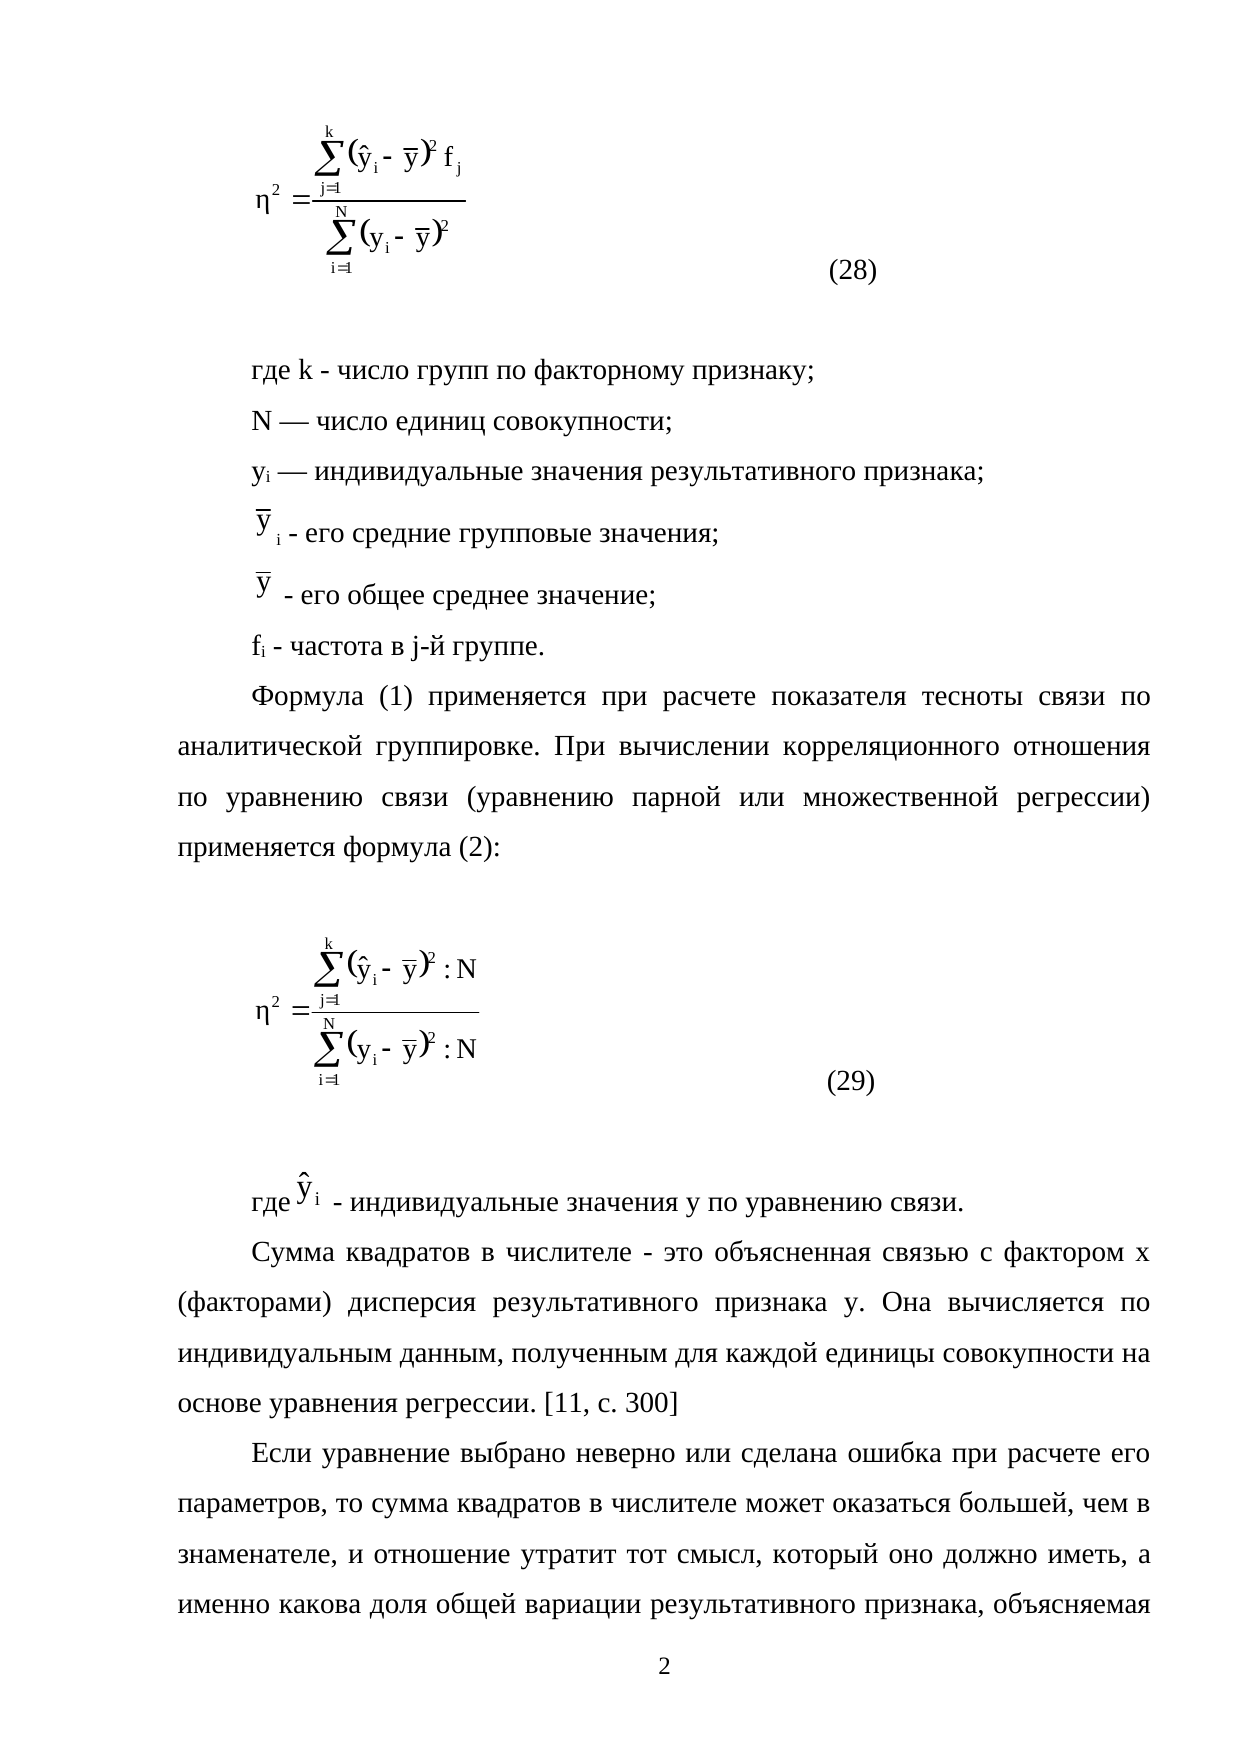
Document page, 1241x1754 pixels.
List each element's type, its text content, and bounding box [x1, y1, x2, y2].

text N — число единиц совокупности; [177, 403, 1152, 436]
text i - его средние групповые значения; [177, 503, 1152, 549]
text где - индивидуальные значения у по уравнению связи. [177, 1164, 1152, 1217]
text где k - число групп по факторному признаку; [177, 352, 1152, 386]
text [177, 1435, 1152, 1620]
text fi - частота в j-й группе. [177, 628, 1152, 661]
text Формула (1) применяется при расчете показателя тесноты связи по аналитической группировке. При вычислении корреляционного отношения по уравнению связи (уравнению парной или множественной регрессии) применяется формула (2): [177, 678, 1152, 863]
text Сумма квадратов в числителе - это объясненная связью с фактором х (факторами) дисперсия результативного признака у. Она вычисляется по индивидуальным данным, полученным для каждой единицы совокупности на основе уравнения регрессии. [11, с. 300] [177, 1234, 1152, 1418]
text (28) [177, 118, 1152, 285]
text уi — индивидуальные значения результативного признака; [177, 453, 1152, 487]
text (29) [177, 930, 1152, 1097]
text - его общее среднее значение; [177, 566, 1152, 611]
